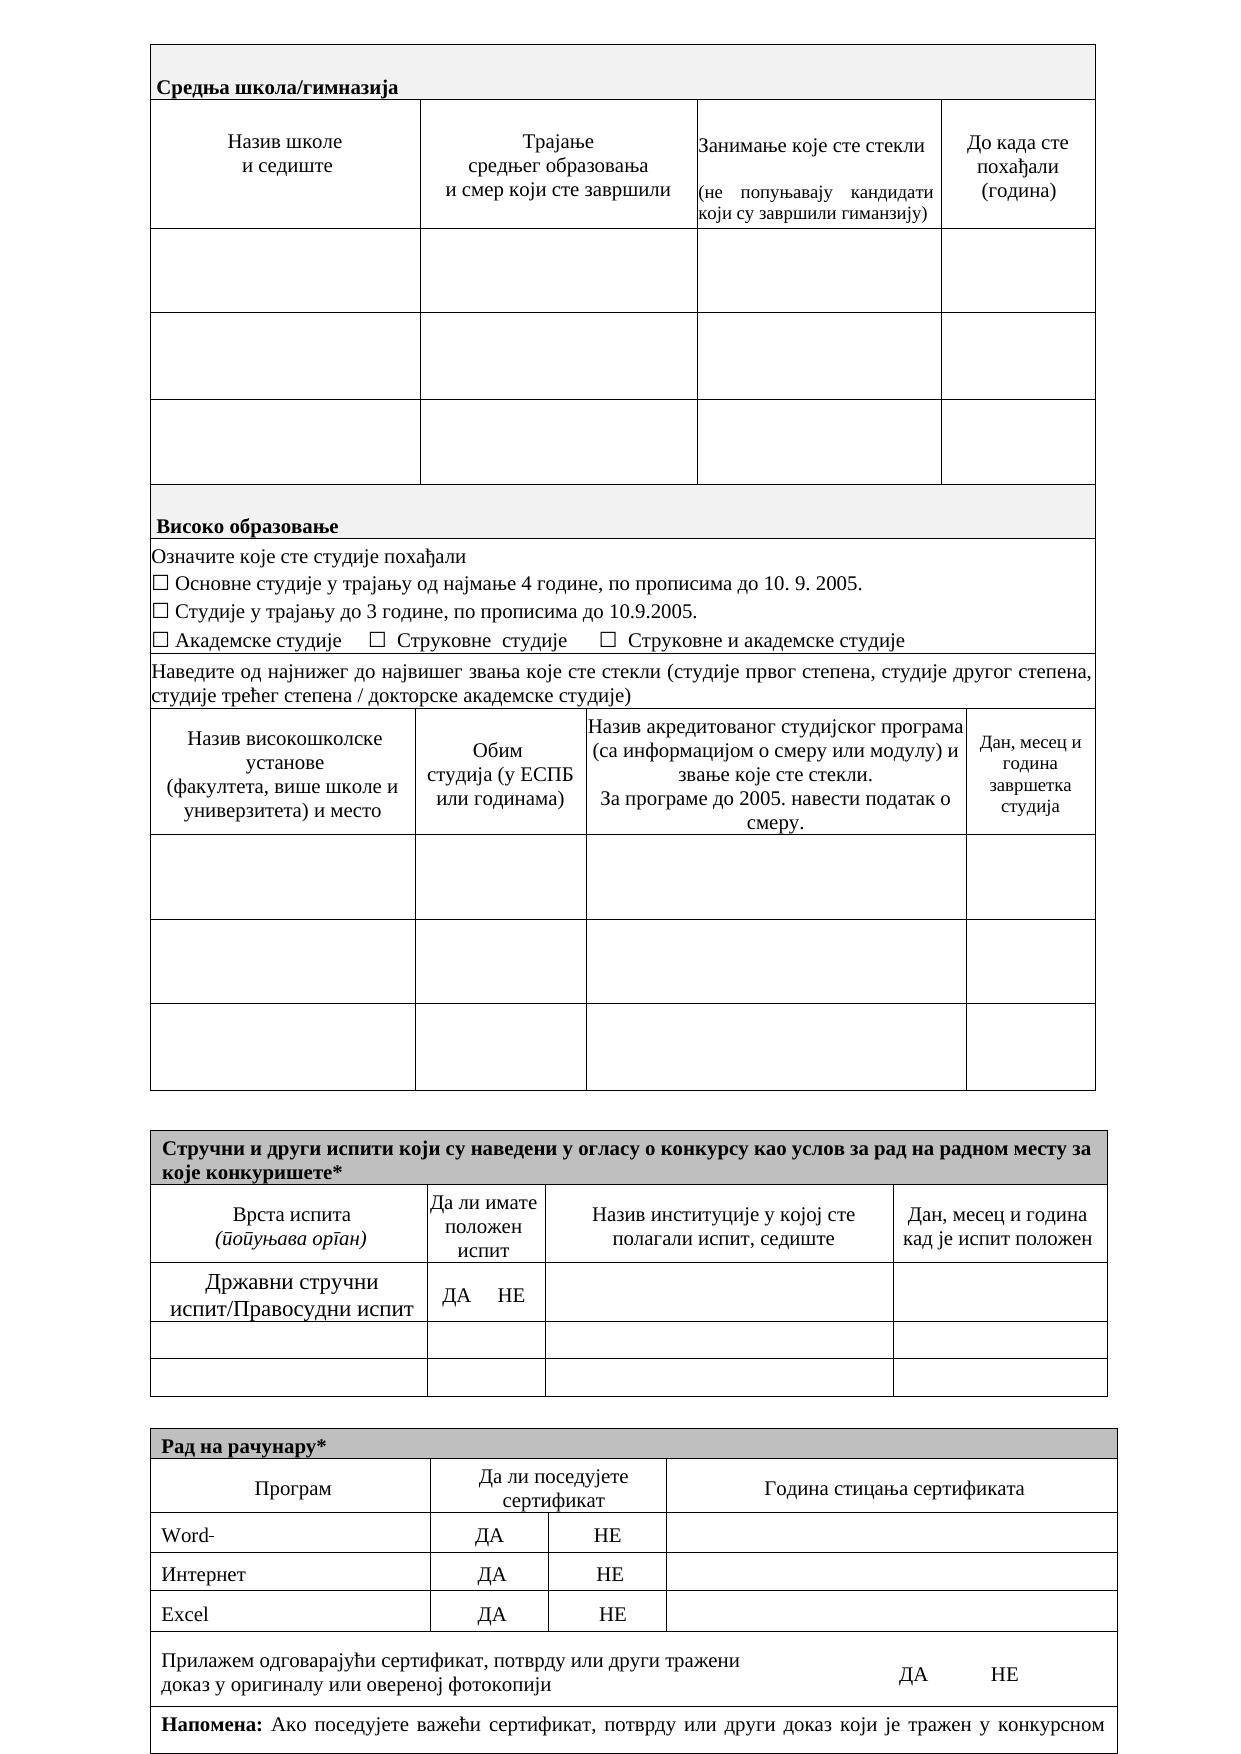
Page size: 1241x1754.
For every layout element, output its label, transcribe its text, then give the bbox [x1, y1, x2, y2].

table_cell До када сте похађали (година) [942, 100, 1095, 227]
table_cell Наведите од најнижег до највишег звања које сте стекли (студије првог степена, студије другог степена, студије трећег степена / докторске академске студије) [151, 654, 1095, 707]
table_cell [428, 1322, 545, 1358]
table_cell [967, 1004, 1095, 1090]
table_cell [587, 1004, 966, 1090]
table_cell Означите које сте студије похађали Основне студије у трајању од најмање 4 године, по прописима до 10. 9. 2005. Студије у трајању до 3 године, по прописима до 10.9.2005. Академске студије Струковне студије Струковне и академске студије [151, 539, 1095, 653]
table_cell [546, 1263, 893, 1321]
table_cell [667, 1513, 1117, 1552]
table_cell Трајање средњег образовања и смер који сте завршили [421, 100, 697, 227]
table_cell Дан, месец и година завршетка студија [967, 709, 1095, 834]
table_cell [428, 1359, 545, 1396]
table_cell [416, 920, 586, 1003]
table_cell [942, 229, 1095, 312]
table_cell Прилажем одговарајући сертификат, потврду или други тражени доказ у оригиналу или овереној фотокопији [151, 1632, 888, 1706]
table_cell [667, 1553, 1117, 1590]
table_cell [587, 835, 966, 918]
table_cell [546, 1322, 893, 1358]
table_cell [667, 1591, 1117, 1631]
table_cell [416, 1004, 586, 1090]
table_cell Назив школе и седиште [151, 100, 420, 227]
table_cell Програм [151, 1459, 430, 1512]
table_header Стручни и други испити који су наведени у огласу о конкурсу као услов за рад на радном месту за које конкуришете* [151, 1131, 1107, 1184]
table_cell Занимање које сте стекли (не попуњавају кандидати који су завршили гиманзију) [698, 100, 941, 227]
table_cell [894, 1359, 1107, 1396]
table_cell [151, 1707, 1117, 1753]
table_cell [894, 1263, 1107, 1321]
table_cell Назив високошколске установе (факултета, више школе и универзитета) и место [151, 709, 415, 834]
table_cell [151, 400, 420, 483]
table_cell [698, 229, 941, 312]
table_cell Назив акредитованог студијског програма (са информацијом о смеру или модулу) и звање које сте стекли. За програме до 2005. навести податак о смеру. [587, 709, 966, 834]
table_cell [967, 835, 1095, 918]
table_cell НЕ [549, 1513, 666, 1552]
table_cell [151, 920, 415, 1003]
table_cell [151, 313, 420, 399]
table_cell [151, 835, 415, 918]
table_cell ДА [431, 1553, 548, 1590]
table_cell Да ли имате положен испит [428, 1185, 545, 1262]
table_cell [151, 1322, 427, 1358]
table_cell [967, 920, 1095, 1003]
table_cell [151, 1004, 415, 1090]
table_cell Назив институције у којој сте полагали испит, седиште [546, 1185, 893, 1262]
table_cell Дан, месец и година кад је испит положен [894, 1185, 1107, 1262]
table_cell Државни стручни испит/Правосудни испит [151, 1263, 427, 1321]
table_cell Да ли поседујете сертификат [431, 1459, 666, 1512]
table_cell [416, 835, 586, 918]
table_cell Средња школа/гимназија [151, 45, 1095, 99]
table_cell [698, 313, 941, 399]
table_cell Обим студија (у ЕСПБ или годинама) [416, 709, 586, 834]
table_cell ДА НЕ [428, 1263, 545, 1321]
table_cell Година стицања сертификата [667, 1459, 1117, 1512]
table_cell НЕ [549, 1553, 666, 1590]
table_cell Excel [151, 1591, 430, 1631]
table_cell [151, 229, 420, 312]
table_cell Врста испита (попуњава орган) [151, 1185, 427, 1262]
table_cell ДА НЕ [888, 1632, 1117, 1706]
table_cell Високо образовање [151, 485, 1095, 538]
table_cell [421, 400, 697, 483]
table_cell [587, 920, 966, 1003]
table_cell [151, 1359, 427, 1396]
table_cell [894, 1322, 1107, 1358]
table_cell [546, 1359, 893, 1396]
table_cell Интернет [151, 1553, 430, 1590]
table_cell НЕ [549, 1591, 666, 1631]
table_cell ДА [431, 1591, 548, 1631]
table_cell [942, 400, 1095, 483]
table_cell Word [151, 1513, 430, 1552]
table_cell [421, 229, 697, 312]
table_cell [421, 313, 697, 399]
table_cell ДА [431, 1513, 548, 1552]
table_header Рад на рачунару* [151, 1429, 1117, 1458]
table_cell [698, 400, 941, 483]
table_cell [942, 313, 1095, 399]
